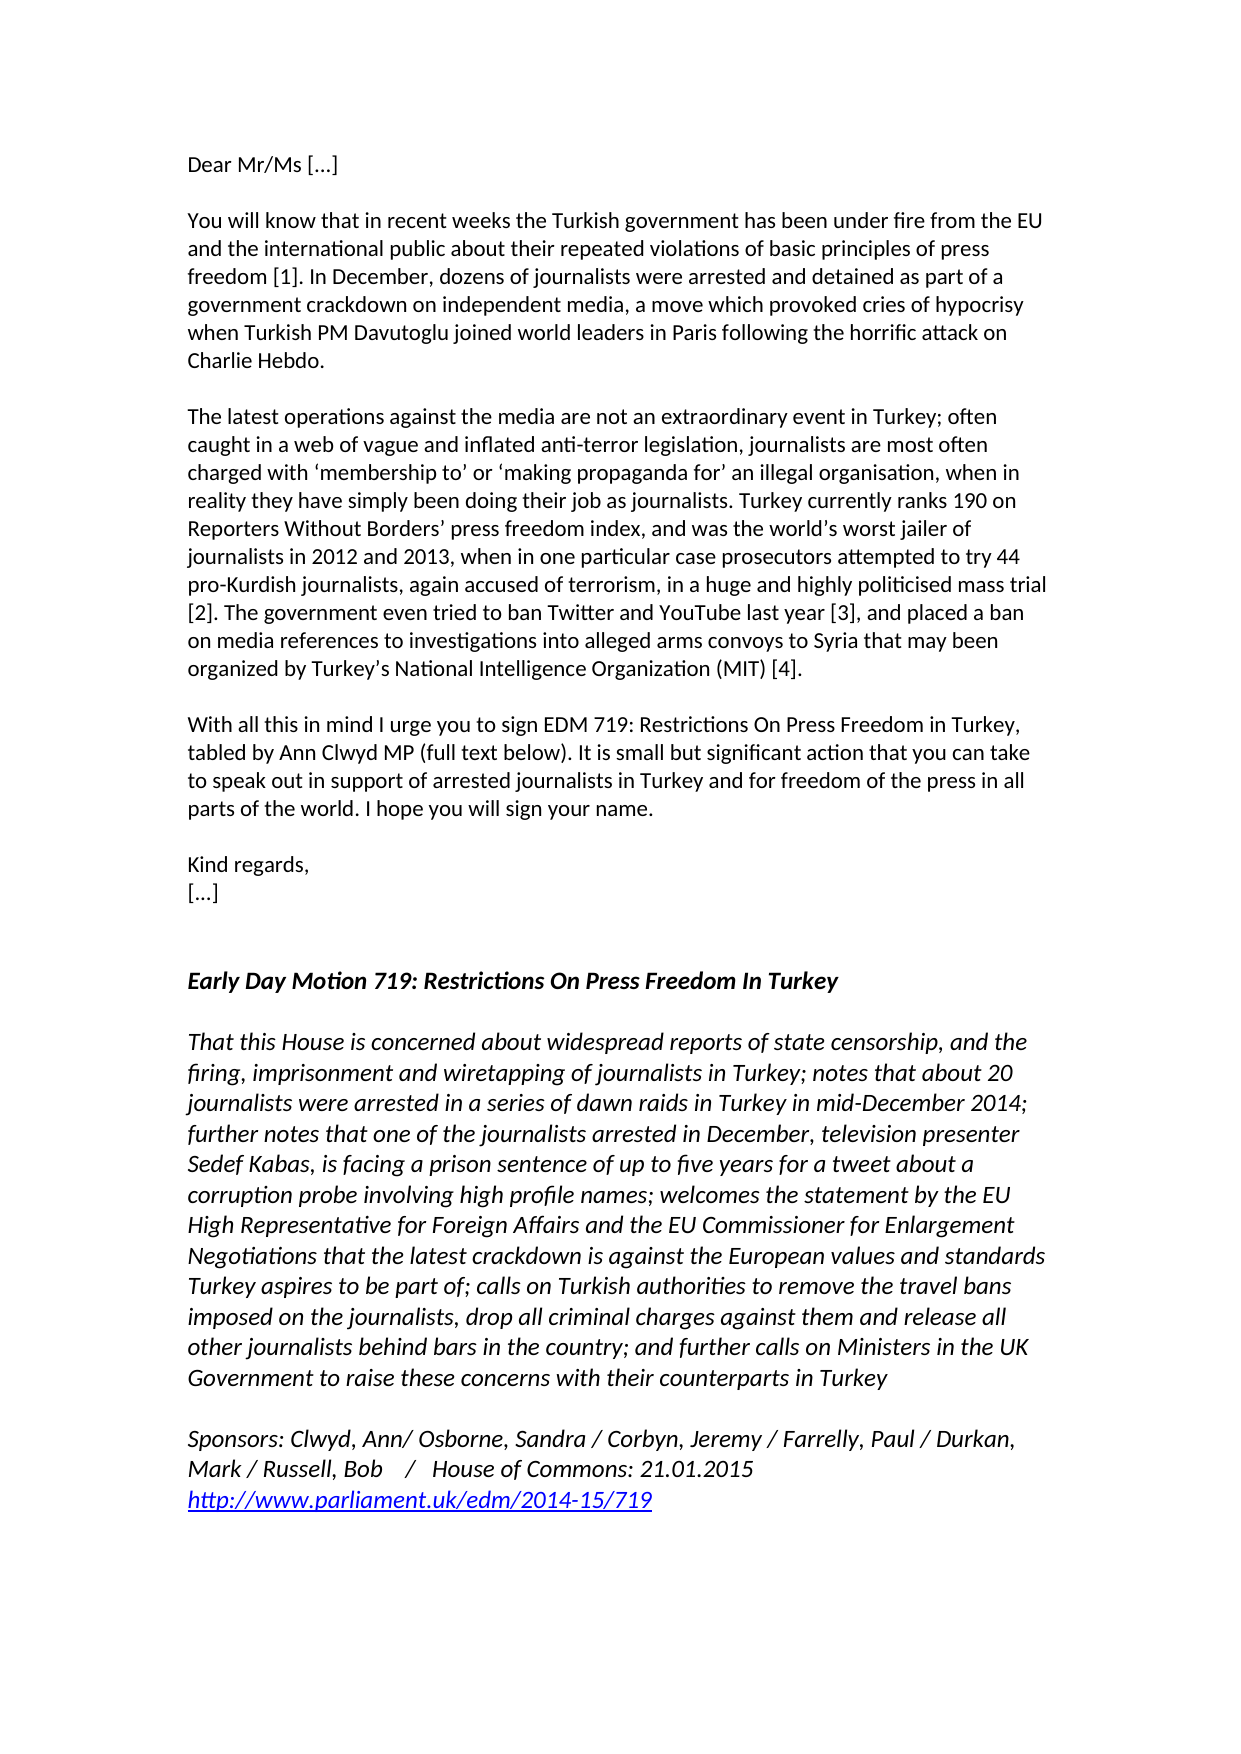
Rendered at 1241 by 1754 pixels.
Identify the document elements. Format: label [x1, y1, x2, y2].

text [187, 150, 1053, 1576]
